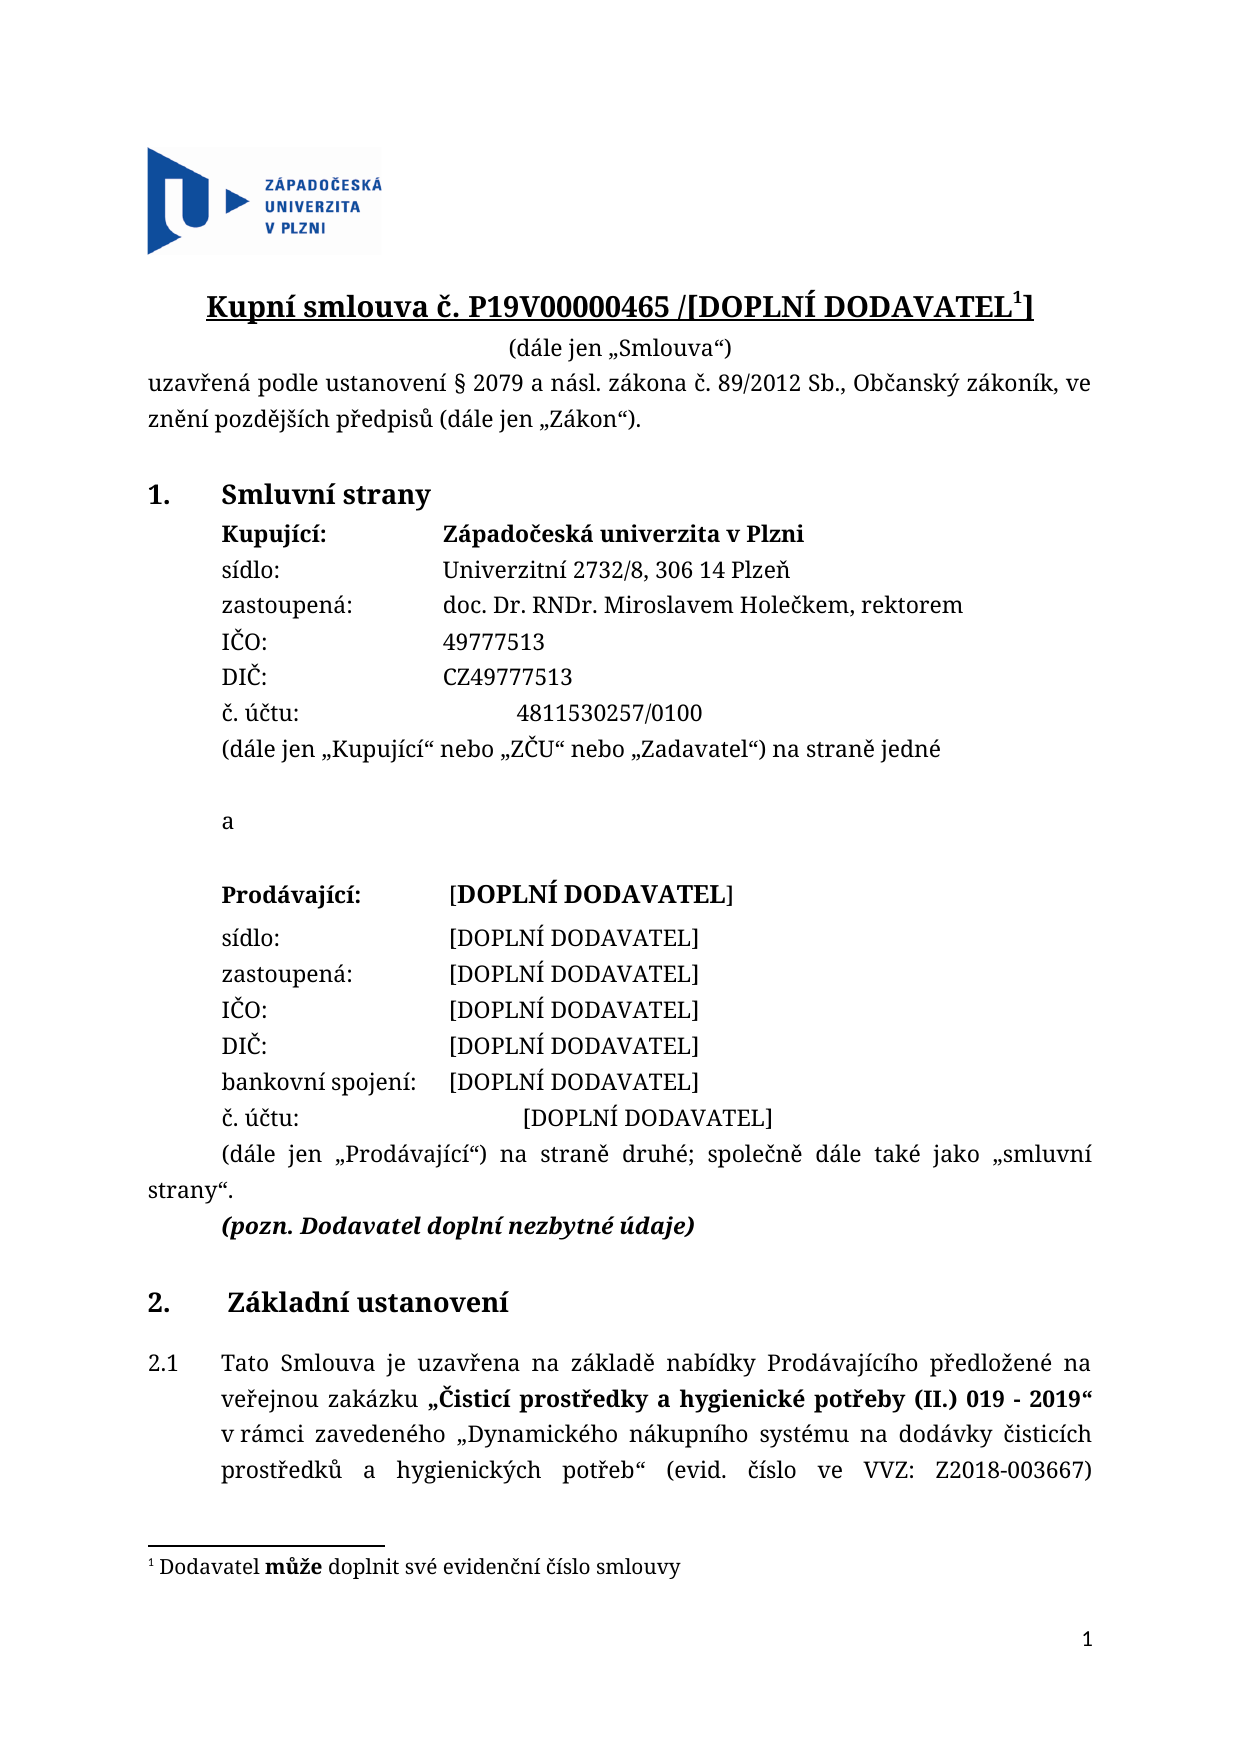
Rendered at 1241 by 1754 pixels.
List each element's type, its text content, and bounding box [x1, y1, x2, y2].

text zastoupená: [DOPLNÍ DODAVATEL] [221, 958, 1093, 989]
text 1. Smluvní strany [148, 475, 1093, 512]
text IČO: [DOPLNÍ DODAVATEL] [221, 994, 1093, 1026]
text sídlo: Univerzitní 2732/8, 306 14 Plzeň [221, 553, 1093, 585]
text (dále jen „Kupující“ nebo „ZČU“ nebo „Zadavatel“) na straně jedné [221, 733, 1093, 764]
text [148, 1347, 1093, 1486]
text č. účtu: 4811530257/0100 [221, 697, 1093, 728]
text a [221, 805, 1093, 836]
text uzavřená podle ustanovení § 2079 a násl. zákona č. 89/2012 Sb., Občanský zákoník, ve znění pozdějších předpisů (dále jen „Zákon“). [148, 367, 1093, 434]
text Kupující: Západočeská univerzita v Plzni [221, 518, 1093, 549]
text bankovní spojení: [DOPLNÍ DODAVATEL] [148, 1066, 1093, 1097]
text č. účtu: [DOPLNÍ DODAVATEL] [221, 1102, 1093, 1133]
text Kupní smlouva č. P19V00000465 /[DOPLNÍ DODAVATEL] [148, 286, 1093, 326]
text (dále jen „Prodávající“) na straně druhé; společně dále také jako „smluvní strany“. [148, 1138, 1093, 1205]
text DIČ: CZ49777513 [221, 661, 1093, 693]
text DIČ: [DOPLNÍ DODAVATEL] [221, 1030, 1093, 1061]
text IČO: 49777513 [221, 625, 1093, 657]
text 2. Základní ustanovení [148, 1283, 1093, 1320]
text Prodávající: [DOPLNÍ DODAVATEL] [148, 877, 1093, 911]
picture [147, 147, 382, 255]
text (dále jen „Smlouva“) [148, 331, 1093, 363]
text (pozn. Dodavatel doplní nezbytné údaje) [148, 1210, 1093, 1241]
text zastoupená: doc. Dr. RNDr. Miroslavem Holečkem, rektorem [221, 589, 1093, 621]
text sídlo: [DOPLNÍ DODAVATEL] [221, 922, 1093, 954]
